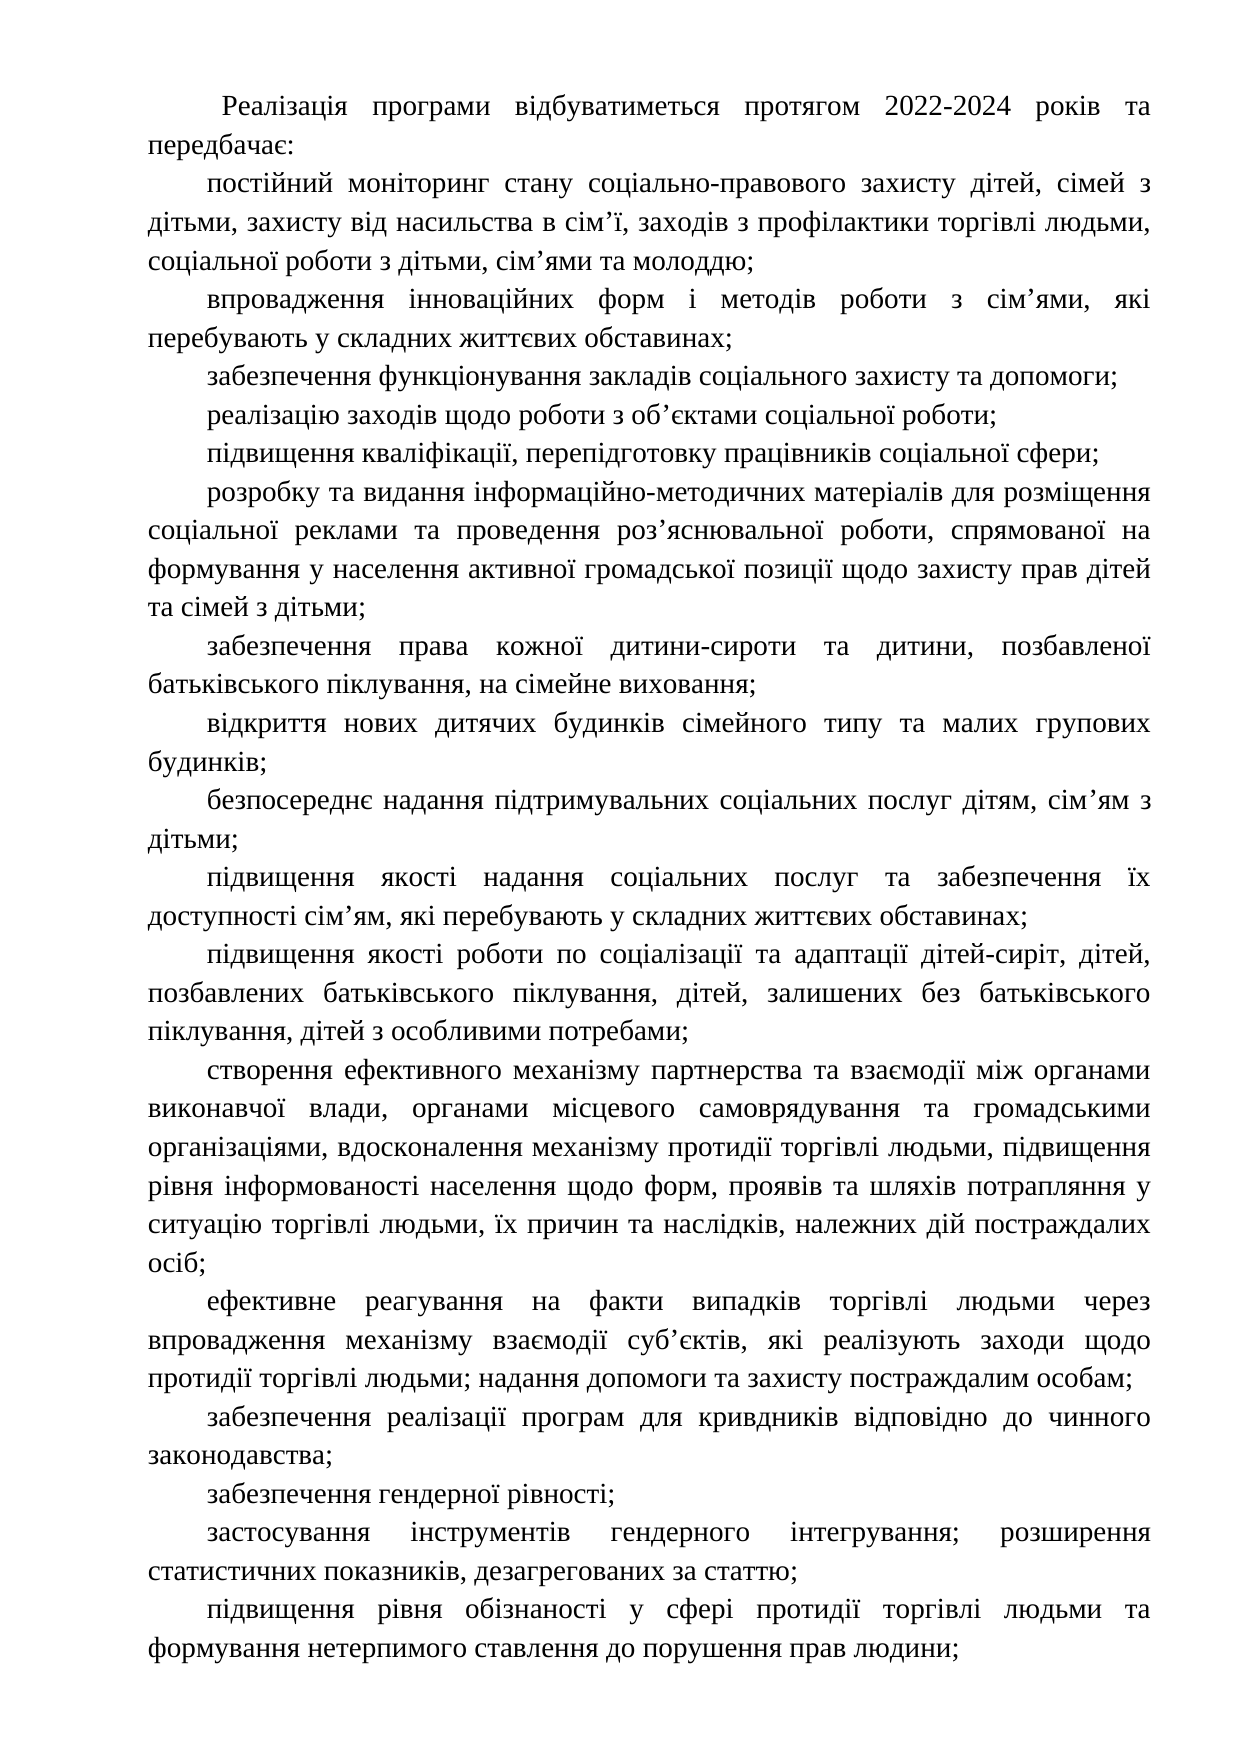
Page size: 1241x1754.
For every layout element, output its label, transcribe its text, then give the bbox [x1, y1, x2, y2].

text застосування інструментів гендерного інтегрування; розширення статистичних показників, дезагрегованих за статтю; [148, 1514, 1152, 1587]
text Реалізація програми відбуватиметься протягом 2022-2024 років та передбачає: [148, 88, 1152, 161]
text розробку та видання інформаційно-методичних матеріалів для розміщення соціальної реклами та проведення роз’яснювальної роботи, спрямованої на формування у населення активної громадської позиції щодо захисту прав дітей та сімей з дітьми; [148, 474, 1152, 623]
text створення ефективного механізму партнерства та взаємодії між органами виконавчої влади, органами місцевого самоврядування та громадськими організаціями, вдосконалення механізму протидії торгівлі людьми, підвищення рівня інформованості населення щодо форм, проявів та шляхів потрапляння у ситуацію торгівлі людьми, їх причин та наслідків, належних дій постраждалих осіб; [148, 1052, 1152, 1278]
text ефективне реагування на факти випадків торгівлі людьми через впровадження механізму взаємодії суб’єктів, які реалізують заходи щодо протидії торгівлі людьми; надання допомоги та захисту постраждалим особам; [148, 1283, 1152, 1394]
text забезпечення права кожної дитини-сироти та дитини, позбавленої батьківського піклування, на сімейне виховання; [148, 628, 1152, 700]
text постійний моніторинг стану соціально-правового захисту дітей, сімей з дітьми, захисту від насильства в сім’ї, заходів з профілактики торгівлі людьми, соціальної роботи з дітьми, сім’ями та молоддю; [148, 166, 1152, 276]
text безпосереднє надання підтримувальних соціальних послуг дітям, сім’ям з дітьми; [148, 782, 1152, 854]
text реалізацію заходів щодо роботи з об’єктами соціальної роботи; [148, 397, 1152, 430]
text підвищення якості роботи по соціалізації та адаптації дітей-сиріт, дітей, позбавлених батьківського піклування, дітей, залишених без батьківського піклування, дітей з особливими потребами; [148, 936, 1152, 1047]
text забезпечення функціонування закладів соціального захисту та допомоги; [148, 358, 1152, 392]
text підвищення кваліфікації, перепідготовку працівників соціальної сфери; [148, 435, 1152, 469]
text забезпечення гендерної рівності; [148, 1476, 1152, 1509]
text підвищення рівня обізнаності у сфері протидії торгівлі людьми та формування нетерпимого ставлення до порушення прав людини; [148, 1592, 1152, 1664]
text відкриття нових дитячих будинків сімейного типу та малих групових будинків; [148, 705, 1152, 777]
text забезпечення реалізації програм для кривдників відповідно до чинного законодавства; [148, 1399, 1152, 1471]
text впровадження інноваційних форм і методів роботи з сім’ями, які перебувають у складних життєвих обставинах; [148, 281, 1152, 353]
text підвищення якості надання соціальних послуг та забезпечення їх доступності сім’ям, які перебувають у складних життєвих обставинах; [148, 859, 1152, 931]
